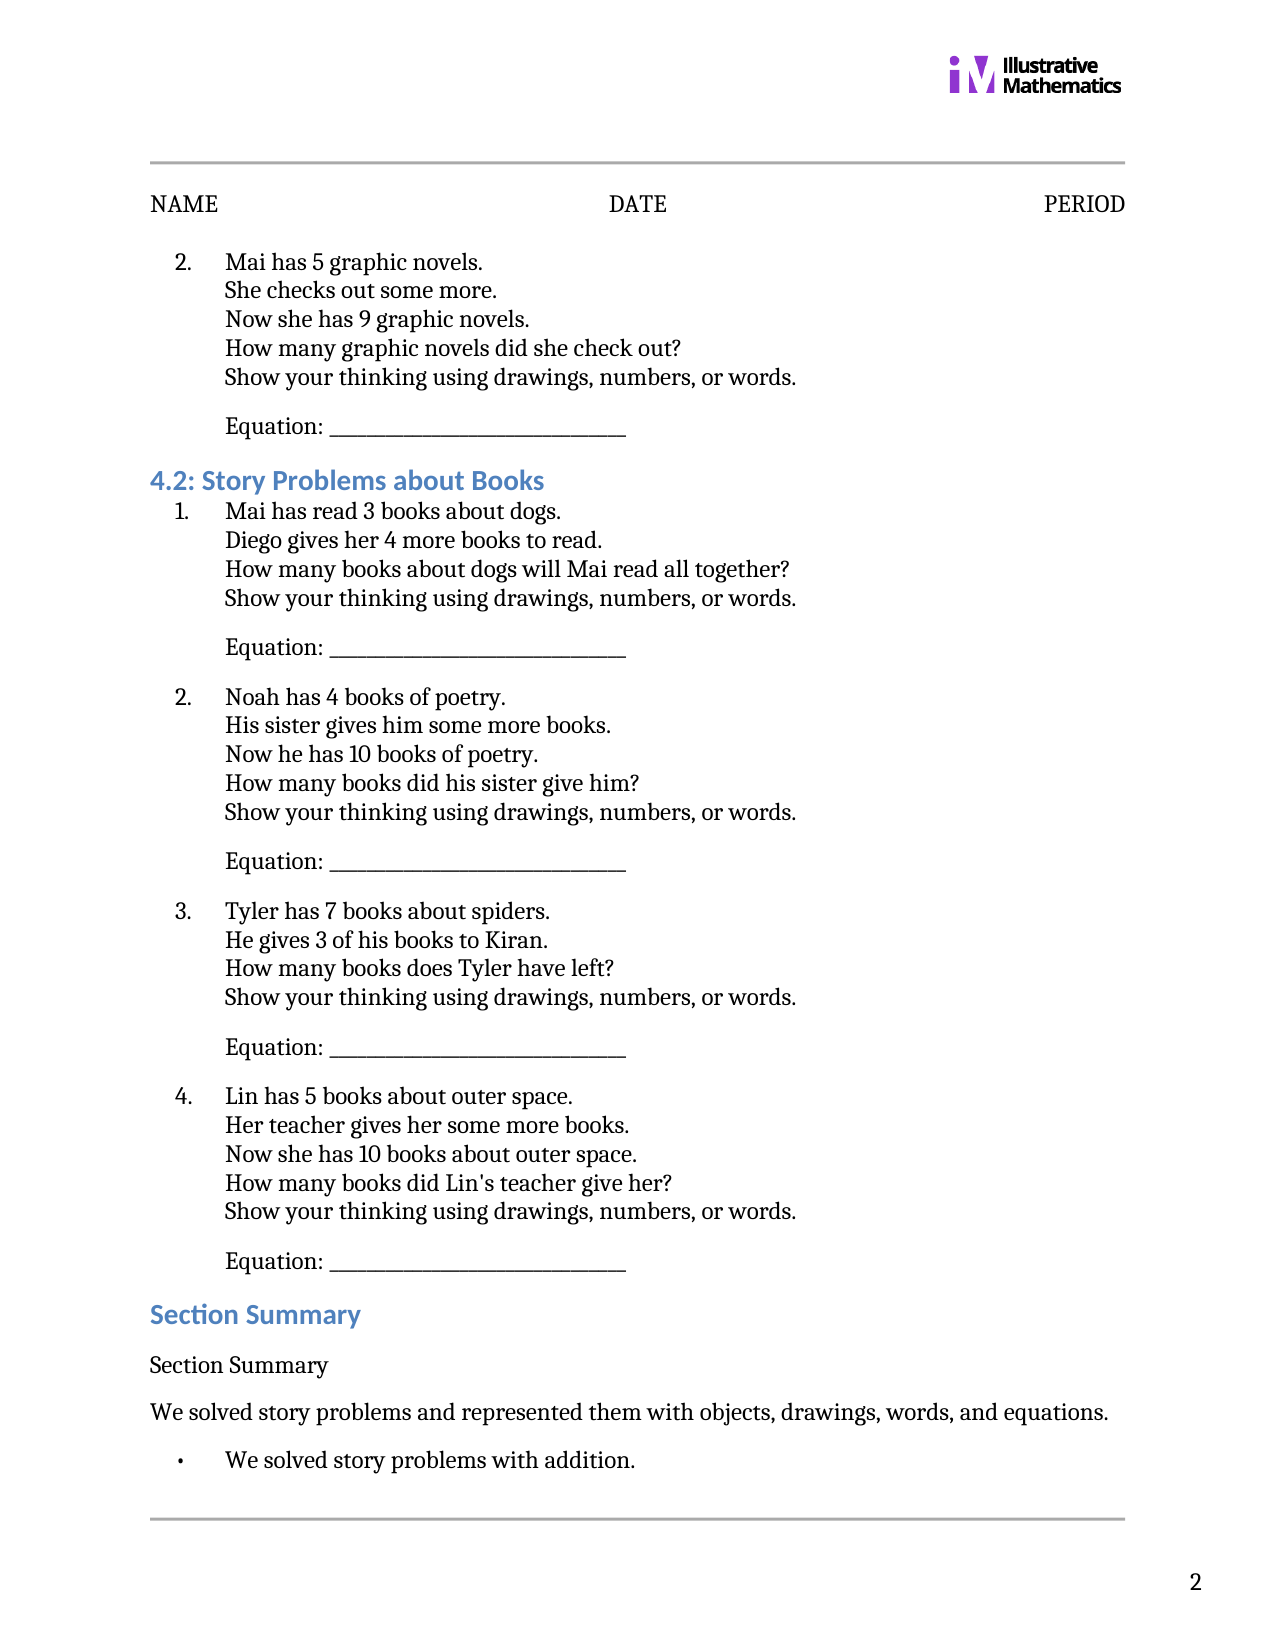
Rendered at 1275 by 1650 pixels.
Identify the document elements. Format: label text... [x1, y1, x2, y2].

subtitle 4.2: Story Problems about Books [150, 462, 1125, 497]
subtitle Section Summary [150, 1296, 1125, 1332]
list Lin has 5 books about outer space. Her teacher gives her some more books. Now she has 10 books about outer space. How many books did Lin's teacher give her? Show your thinking using drawings, numbers, or words. [175, 1082, 1125, 1226]
list Equation: ________________________________ [175, 1033, 1125, 1061]
list Equation: ________________________________ [175, 412, 1125, 441]
picture [949, 55, 1121, 93]
list We solved story problems with addition. [175, 1446, 1125, 1474]
list Equation: ________________________________ [175, 847, 1125, 876]
list Mai has read 3 books about dogs. Diego gives her 4 more books to read. How many books about dogs will Mai read all together? Show your thinking using drawings, numbers, or words. [175, 497, 1125, 612]
text We solved story problems and represented them with objects, drawings, words, and equations. [150, 1398, 1125, 1427]
list Noah has 4 books of poetry. His sister gives him some more books. Now he has 10 books of poetry. How many books did his sister give him? Show your thinking using drawings, numbers, or words. [175, 683, 1125, 826]
text Section Summary [150, 1351, 1125, 1379]
list Equation: ________________________________ [175, 1247, 1125, 1276]
list Mai has 5 graphic novels. She checks out some more. Now she has 9 graphic novels. How many graphic novels did she check out? Show your thinking using drawings, numbers, or words. [175, 247, 1125, 391]
list Tyler has 7 books about spiders. He gives 3 of his books to Kiran. How many books does Tyler have left? Show your thinking using drawings, numbers, or words. [175, 897, 1125, 1012]
list Equation: ________________________________ [175, 633, 1125, 662]
